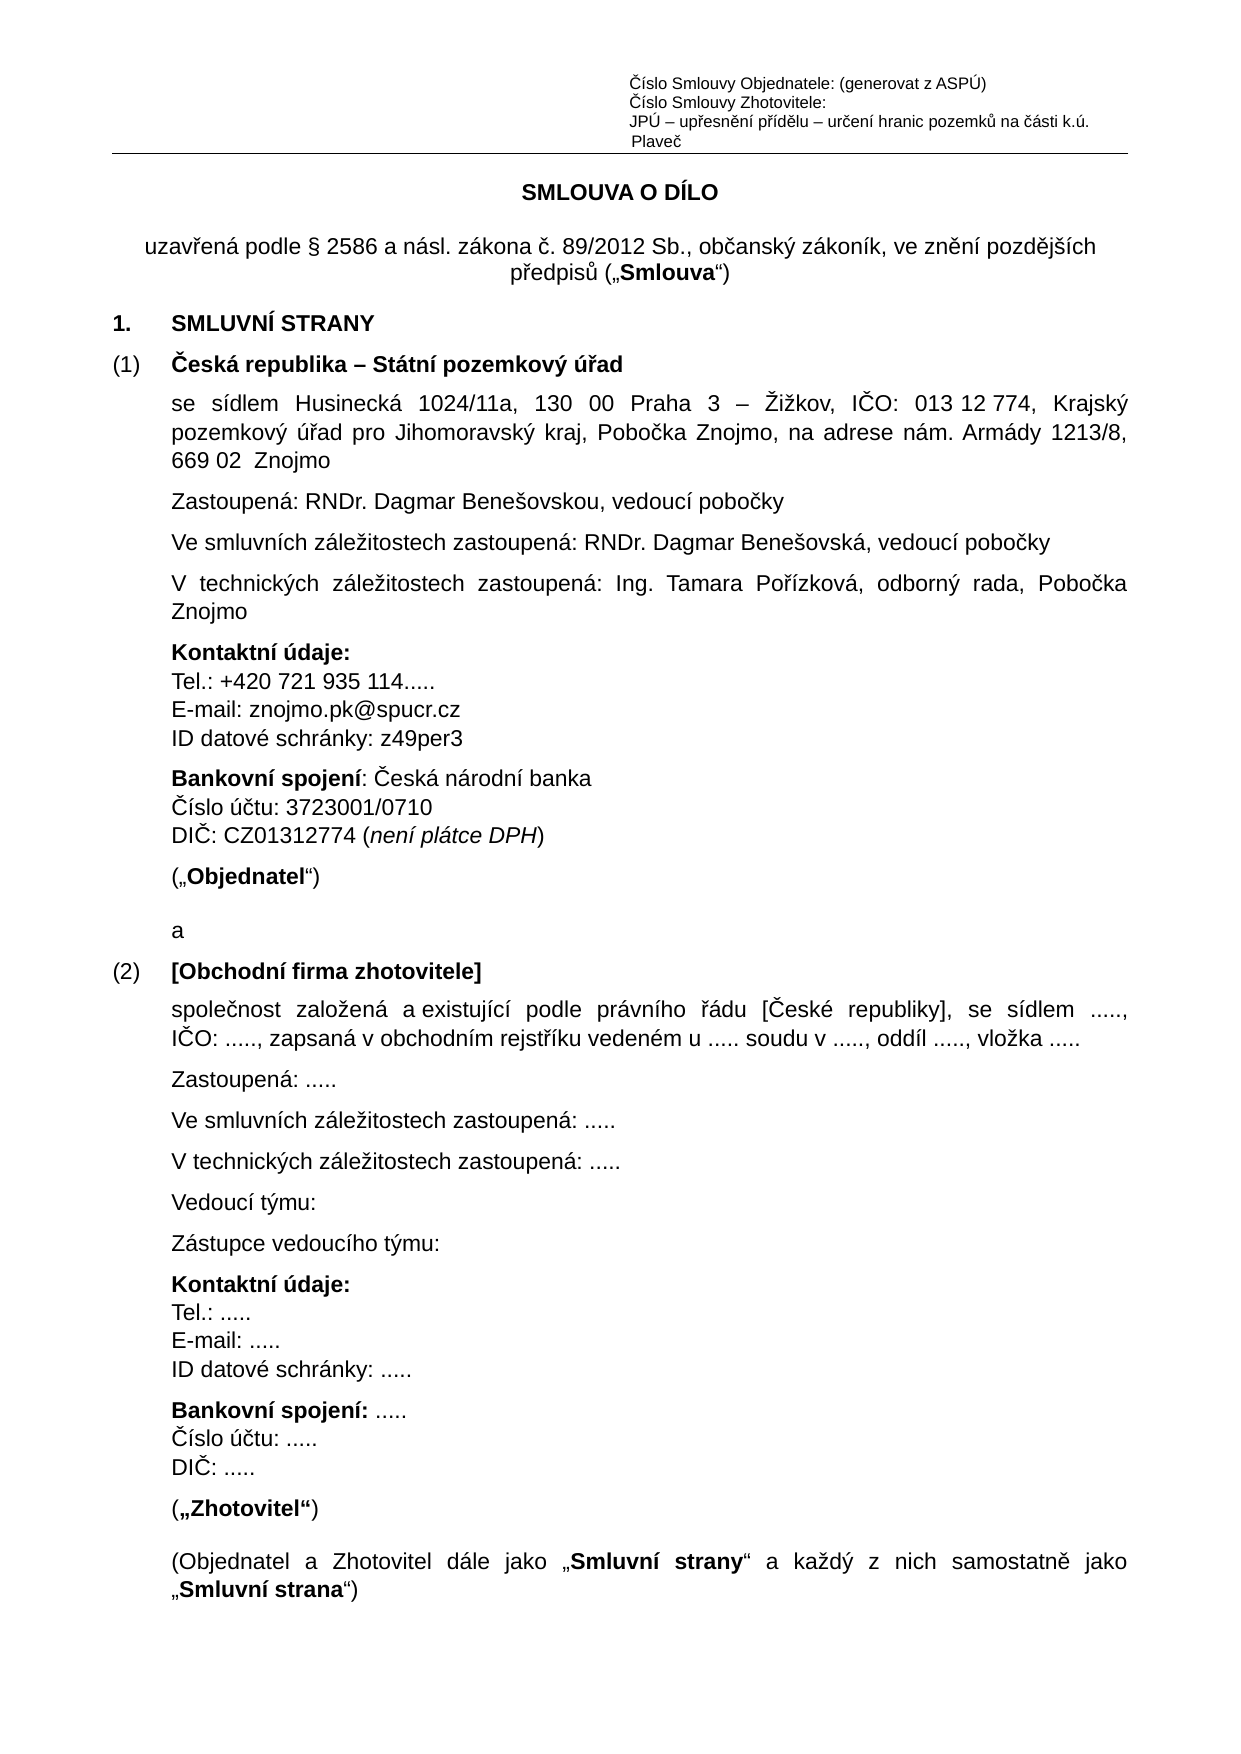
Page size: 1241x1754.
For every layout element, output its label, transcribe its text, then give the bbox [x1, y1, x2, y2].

text Vedoucí týmu: [171, 1189, 1128, 1215]
text Zastoupená: RNDr. Dagmar Benešovskou, vedoucí pobočky [171, 488, 1128, 514]
text a [171, 917, 1128, 943]
list [Obchodní firma zhotovitele] [112, 958, 1128, 984]
text ID datové schránky: z49per3 [171, 724, 980, 751]
text Tel.: ..... [171, 1299, 1128, 1325]
text Číslo účtu: 3723001/0710 [171, 794, 980, 820]
subtitle SMLUVNÍ STRANY [112, 310, 1128, 337]
text („Objednatel“) [171, 863, 980, 889]
text Ve smluvních záležitostech zastoupená: RNDr. Dagmar Benešovská, vedoucí pobočky [171, 529, 1128, 555]
text V technických záležitostech zastoupená: ..... [171, 1148, 1128, 1174]
text Tel.: +420 721 935 114..... [171, 668, 1128, 694]
text Kontaktní údaje: [171, 1271, 1128, 1297]
text Bankovní spojení: Česká národní banka [171, 765, 1128, 792]
text DIČ: ..... [171, 1454, 1128, 1480]
list Česká republika – Státní pozemkový úřad [112, 351, 1128, 378]
text Ve smluvních záležitostech zastoupená: ..... [171, 1107, 1128, 1133]
text se sídlem Husinecká 1024/11a, 130 00 Praha 3 – Žižkov, IČO: 013 12 774, Krajský pozemkový úřad pro Jihomoravský kraj, Pobočka Znojmo, na adrese nám. Armády 1213/8, 669 02 Znojmo [171, 390, 1128, 473]
title SMLOUVA O DÍLO [112, 179, 1128, 206]
text Zástupce vedoucího týmu: [171, 1229, 1128, 1256]
list uzavřená podle § 2586 a násl. zákona č. 89/2012 Sb., občanský zákoník, ve znění pozdějších předpisů („Smlouva“) [112, 233, 1128, 285]
text DIČ: CZ01312774 (není plátce DPH) [171, 822, 980, 849]
text V technických záležitostech zastoupená: Ing. Tamara Pořízková, odborný rada, Pobočka Znojmo [171, 570, 1128, 624]
text společnost založená a existující podle právního řádu [České republiky], se sídlem ....., IČO: ....., zapsaná v obchodním rejstříku vedeném u ..... soudu v ....., oddíl ....., vložka ..... [171, 996, 1128, 1051]
text E-mail: ..... [171, 1327, 1128, 1354]
text (Objednatel a Zhotovitel dále jako „Smluvní strany“ a každý z nich samostatně jako „Smluvní strana“) [171, 1548, 1128, 1603]
text („Zhotovitel“) [171, 1494, 1128, 1521]
text ID datové schránky: ..... [171, 1356, 1128, 1382]
text Číslo účtu: ..... [171, 1425, 1128, 1452]
text Bankovní spojení: ..... [171, 1397, 1128, 1423]
text Kontaktní údaje: [171, 639, 1128, 666]
text Zastoupená: ..... [171, 1066, 1128, 1092]
text E-mail: znojmo.pk@spucr.cz [171, 696, 1128, 722]
